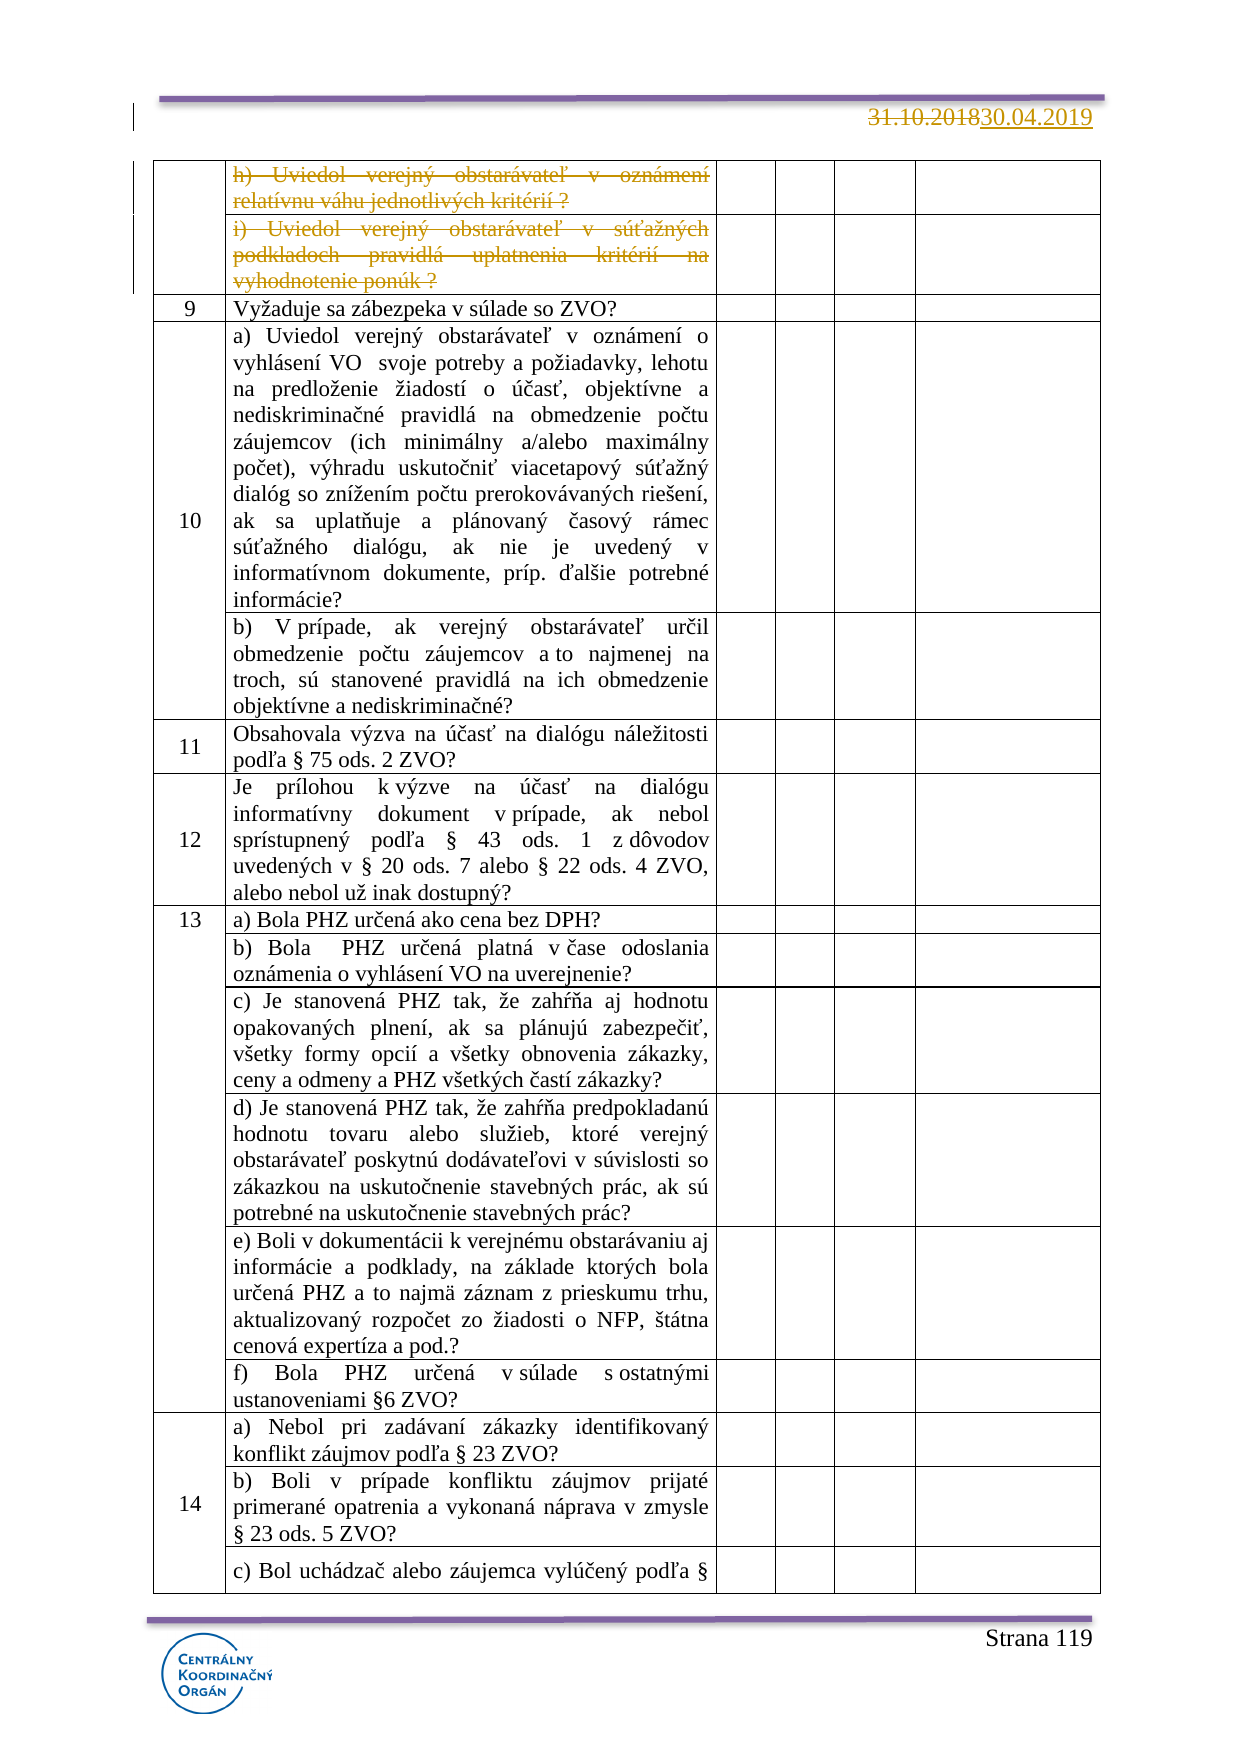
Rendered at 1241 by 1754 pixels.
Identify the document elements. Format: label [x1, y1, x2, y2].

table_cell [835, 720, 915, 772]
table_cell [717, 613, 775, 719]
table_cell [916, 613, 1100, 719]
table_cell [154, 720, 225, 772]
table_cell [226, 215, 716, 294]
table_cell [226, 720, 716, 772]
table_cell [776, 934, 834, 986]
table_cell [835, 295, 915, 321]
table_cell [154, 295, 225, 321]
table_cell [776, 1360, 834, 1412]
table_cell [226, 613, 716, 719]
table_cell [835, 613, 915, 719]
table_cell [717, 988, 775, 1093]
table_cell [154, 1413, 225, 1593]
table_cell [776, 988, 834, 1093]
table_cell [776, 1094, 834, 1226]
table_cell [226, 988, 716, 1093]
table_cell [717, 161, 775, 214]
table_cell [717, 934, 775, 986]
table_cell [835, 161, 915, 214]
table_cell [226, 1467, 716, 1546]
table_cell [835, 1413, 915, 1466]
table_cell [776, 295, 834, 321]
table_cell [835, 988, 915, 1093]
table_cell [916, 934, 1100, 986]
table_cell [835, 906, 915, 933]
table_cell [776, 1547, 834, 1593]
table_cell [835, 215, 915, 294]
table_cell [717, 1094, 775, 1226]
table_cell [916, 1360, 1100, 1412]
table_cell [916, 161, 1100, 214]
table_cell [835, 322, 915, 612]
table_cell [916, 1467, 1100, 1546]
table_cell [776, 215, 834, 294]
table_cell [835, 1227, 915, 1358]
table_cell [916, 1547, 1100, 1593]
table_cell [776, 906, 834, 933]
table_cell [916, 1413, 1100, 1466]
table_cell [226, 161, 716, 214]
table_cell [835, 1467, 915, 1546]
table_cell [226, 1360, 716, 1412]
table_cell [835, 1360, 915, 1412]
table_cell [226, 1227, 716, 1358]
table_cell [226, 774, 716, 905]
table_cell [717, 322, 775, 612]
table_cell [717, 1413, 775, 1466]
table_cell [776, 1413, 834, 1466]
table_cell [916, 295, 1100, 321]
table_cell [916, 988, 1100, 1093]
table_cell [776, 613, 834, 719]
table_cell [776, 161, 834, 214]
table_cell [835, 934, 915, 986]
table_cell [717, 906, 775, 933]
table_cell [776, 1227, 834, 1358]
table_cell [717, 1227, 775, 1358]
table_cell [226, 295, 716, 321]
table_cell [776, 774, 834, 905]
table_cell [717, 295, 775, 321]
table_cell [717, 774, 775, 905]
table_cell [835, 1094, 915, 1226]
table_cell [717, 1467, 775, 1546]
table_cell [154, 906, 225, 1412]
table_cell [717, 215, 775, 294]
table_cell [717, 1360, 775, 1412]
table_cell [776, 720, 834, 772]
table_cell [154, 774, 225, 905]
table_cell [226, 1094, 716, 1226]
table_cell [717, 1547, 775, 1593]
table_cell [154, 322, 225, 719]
picture [159, 1631, 272, 1713]
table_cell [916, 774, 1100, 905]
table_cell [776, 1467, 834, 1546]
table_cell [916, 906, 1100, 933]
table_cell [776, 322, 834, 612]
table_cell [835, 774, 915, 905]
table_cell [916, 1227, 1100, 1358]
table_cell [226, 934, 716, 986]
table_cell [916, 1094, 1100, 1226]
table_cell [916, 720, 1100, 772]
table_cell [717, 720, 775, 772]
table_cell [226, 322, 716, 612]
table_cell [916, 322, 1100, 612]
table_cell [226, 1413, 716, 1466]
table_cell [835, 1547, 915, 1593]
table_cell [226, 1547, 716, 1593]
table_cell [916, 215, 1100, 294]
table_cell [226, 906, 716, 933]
